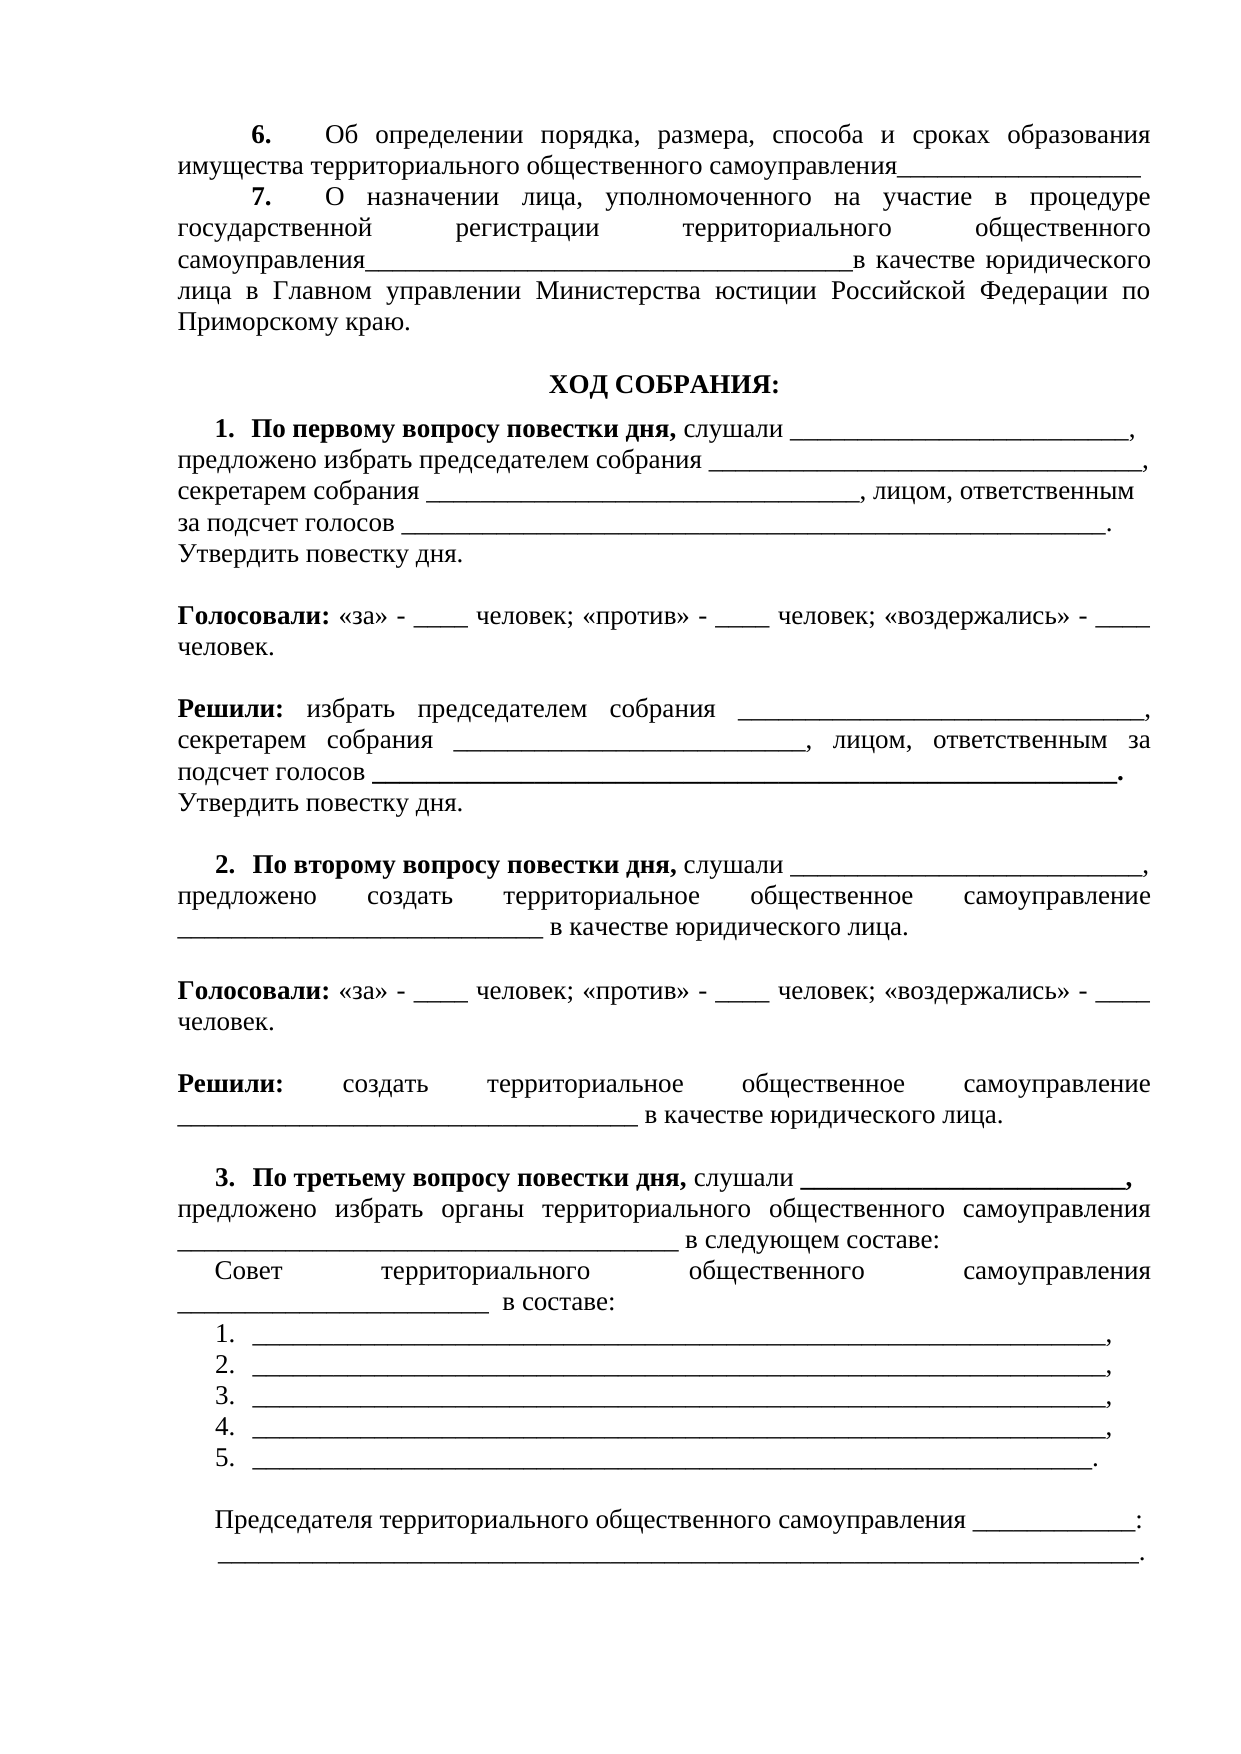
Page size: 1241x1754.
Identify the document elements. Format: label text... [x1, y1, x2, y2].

text Голосовали: «за» - ____ человек; «против» - ____ человек; «воздержались» - ____ человек. [177, 974, 1152, 1036]
text Совет территориального общественного самоуправления _______________________ в составе: [177, 1254, 1152, 1317]
list Об определении порядка, размера, способа и сроках образования имущества территориального общественного самоуправления__________________ [177, 118, 1152, 180]
text Утвердить повестку дня. [177, 537, 1152, 568]
list _______________________________________________________________, [215, 1348, 1152, 1379]
text за подсчет голосов ____________________________________________________. [177, 506, 1152, 537]
text секретарем собрания ________________________________, лицом, ответственным [177, 474, 1152, 506]
text предложено избрать органы территориального общественного самоуправления _____________________________________ в следующем составе: [177, 1192, 1152, 1254]
text Решили: создать территориальное общественное самоуправление __________________________________ в качестве юридического лица. [177, 1067, 1152, 1130]
text предложено создать территориальное общественное самоуправление ___________________________ в качестве юридического лица. [177, 879, 1152, 942]
list _______________________________________________________________, [215, 1379, 1152, 1410]
list ______________________________________________________________. [215, 1441, 1152, 1472]
list _______________________________________________________________, [215, 1317, 1152, 1348]
list По второму вопросу повестки дня, слушали __________________________, [215, 848, 1152, 879]
list О назначении лица, уполномоченного на участие в процедуре государственной регистрации территориального общественного самоуправления____________________________________в качестве юридического лица в Главном управлении Министерства юстиции Российской Федерации по Приморскому краю. [177, 180, 1152, 336]
list По первому вопросу повестки дня, слушали _________________________, [177, 412, 1152, 443]
text ХОД СОБРАНИЯ: [177, 368, 1152, 400]
text предложено избрать председателем собрания ________________________________, [177, 443, 1152, 474]
text Утвердить повестку дня. [177, 786, 1152, 817]
text ____________________________________________________________________. [177, 1535, 1152, 1566]
list По третьему вопросу повестки дня, слушали ________________________, [215, 1161, 1152, 1192]
text Решили: избрать председателем собрания ______________________________, секретарем собрания __________________________, лицом, ответственным за подсчет голосов _______________________________________________________. [177, 692, 1152, 786]
list _______________________________________________________________, [215, 1410, 1152, 1441]
text Председателя территориального общественного самоуправления ____________: [177, 1503, 1152, 1535]
text Голосовали: «за» - ____ человек; «против» - ____ человек; «воздержались» - ____ человек. [177, 599, 1152, 661]
